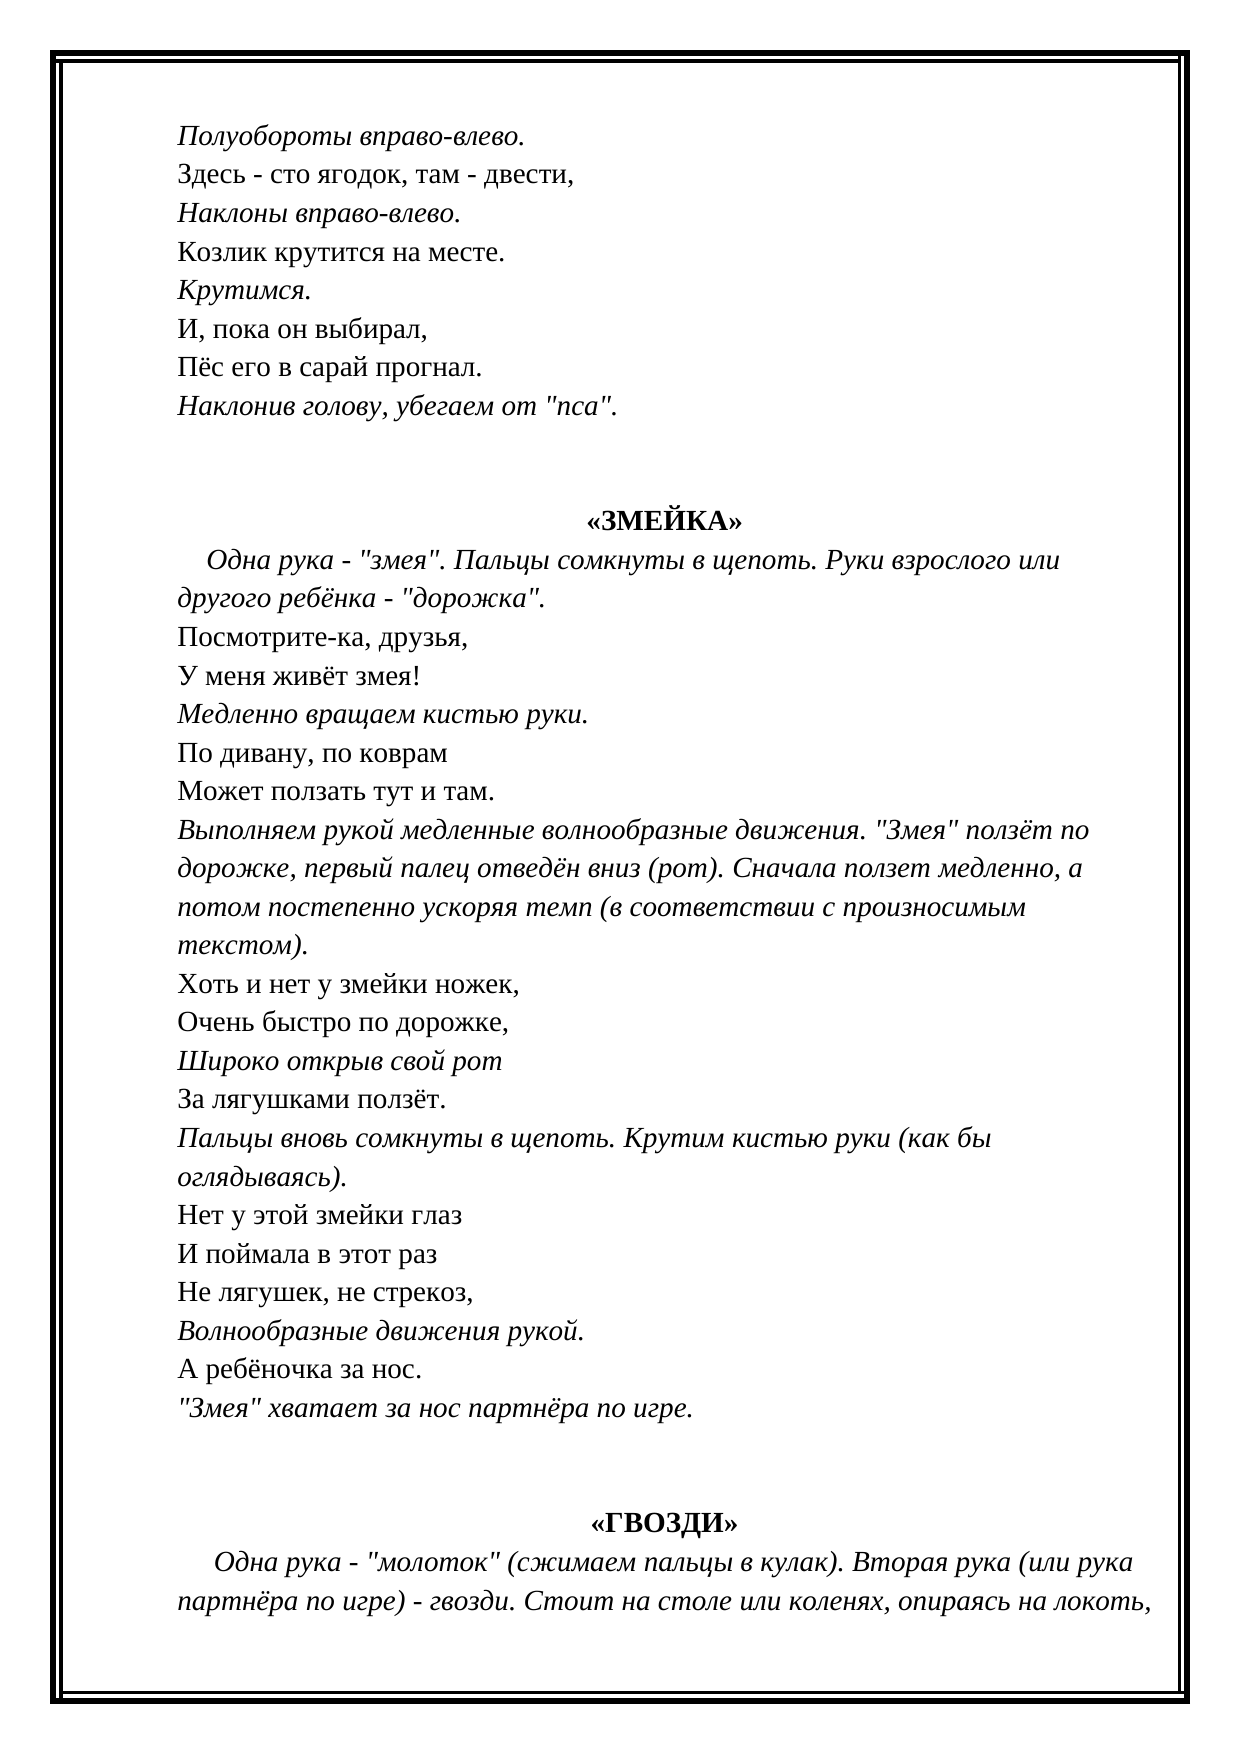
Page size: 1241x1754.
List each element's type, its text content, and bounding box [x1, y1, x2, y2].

text Крутимся. [177, 272, 1152, 306]
text Здесь - сто ягодок, там - двести, [177, 157, 1152, 190]
text Может ползать тут и там. [177, 773, 1152, 807]
text Пальцы вновь сомкнуты в щепоть. Крутим кистью руки (как бы оглядываясь). [177, 1120, 1152, 1192]
text Волнообразные движения рукой. [177, 1313, 1152, 1346]
text «ГВОЗДИ» [177, 1506, 1152, 1539]
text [177, 1544, 1152, 1616]
text Нет у этой змейки глаз [177, 1197, 1152, 1231]
text А ребёночка за нос. [177, 1351, 1152, 1385]
text "Змея" хватает за нос партнёра по игре. [177, 1390, 1152, 1423]
text «ЗМЕЙКА» [177, 503, 1152, 537]
text Полуобороты вправо-влево. [177, 118, 1152, 152]
text Пёс его в сарай прогнал. [177, 349, 1152, 383]
text Широко открыв свой рот [177, 1043, 1152, 1077]
text Козлик крутится на месте. [177, 234, 1152, 267]
text Наклоны вправо-влево. [177, 195, 1152, 229]
text И поймала в этот раз [177, 1236, 1152, 1269]
text Одна рука - "змея". Пальцы сомкнуты в щепоть. Руки взрослого или другого ребёнка - "дорожка". [177, 542, 1152, 614]
text Медленно вращаем кистью руки. [177, 696, 1152, 730]
text Не лягушек, не стрекоз, [177, 1274, 1152, 1308]
text Хоть и нет у змейки ножек, [177, 966, 1152, 999]
text У меня живёт змея! [177, 658, 1152, 691]
text За лягушками ползёт. [177, 1082, 1152, 1115]
text Очень быстро по дорожке, [177, 1004, 1152, 1038]
text Наклонив голову, убегаем от "пса". [177, 388, 1152, 421]
text Посмотрите-ка, друзья, [177, 619, 1152, 653]
text По дивану, по коврам [177, 735, 1152, 768]
text И, пока он выбирал, [177, 311, 1152, 344]
text Выполняем рукой медленные волнообразные движения. "Змея" ползёт по дорожке, первый палец отведён вниз (рот). Сначала ползет медленно, а потом постепенно ускоряя темп (в соответствии с произносимым текстом). [177, 812, 1152, 961]
